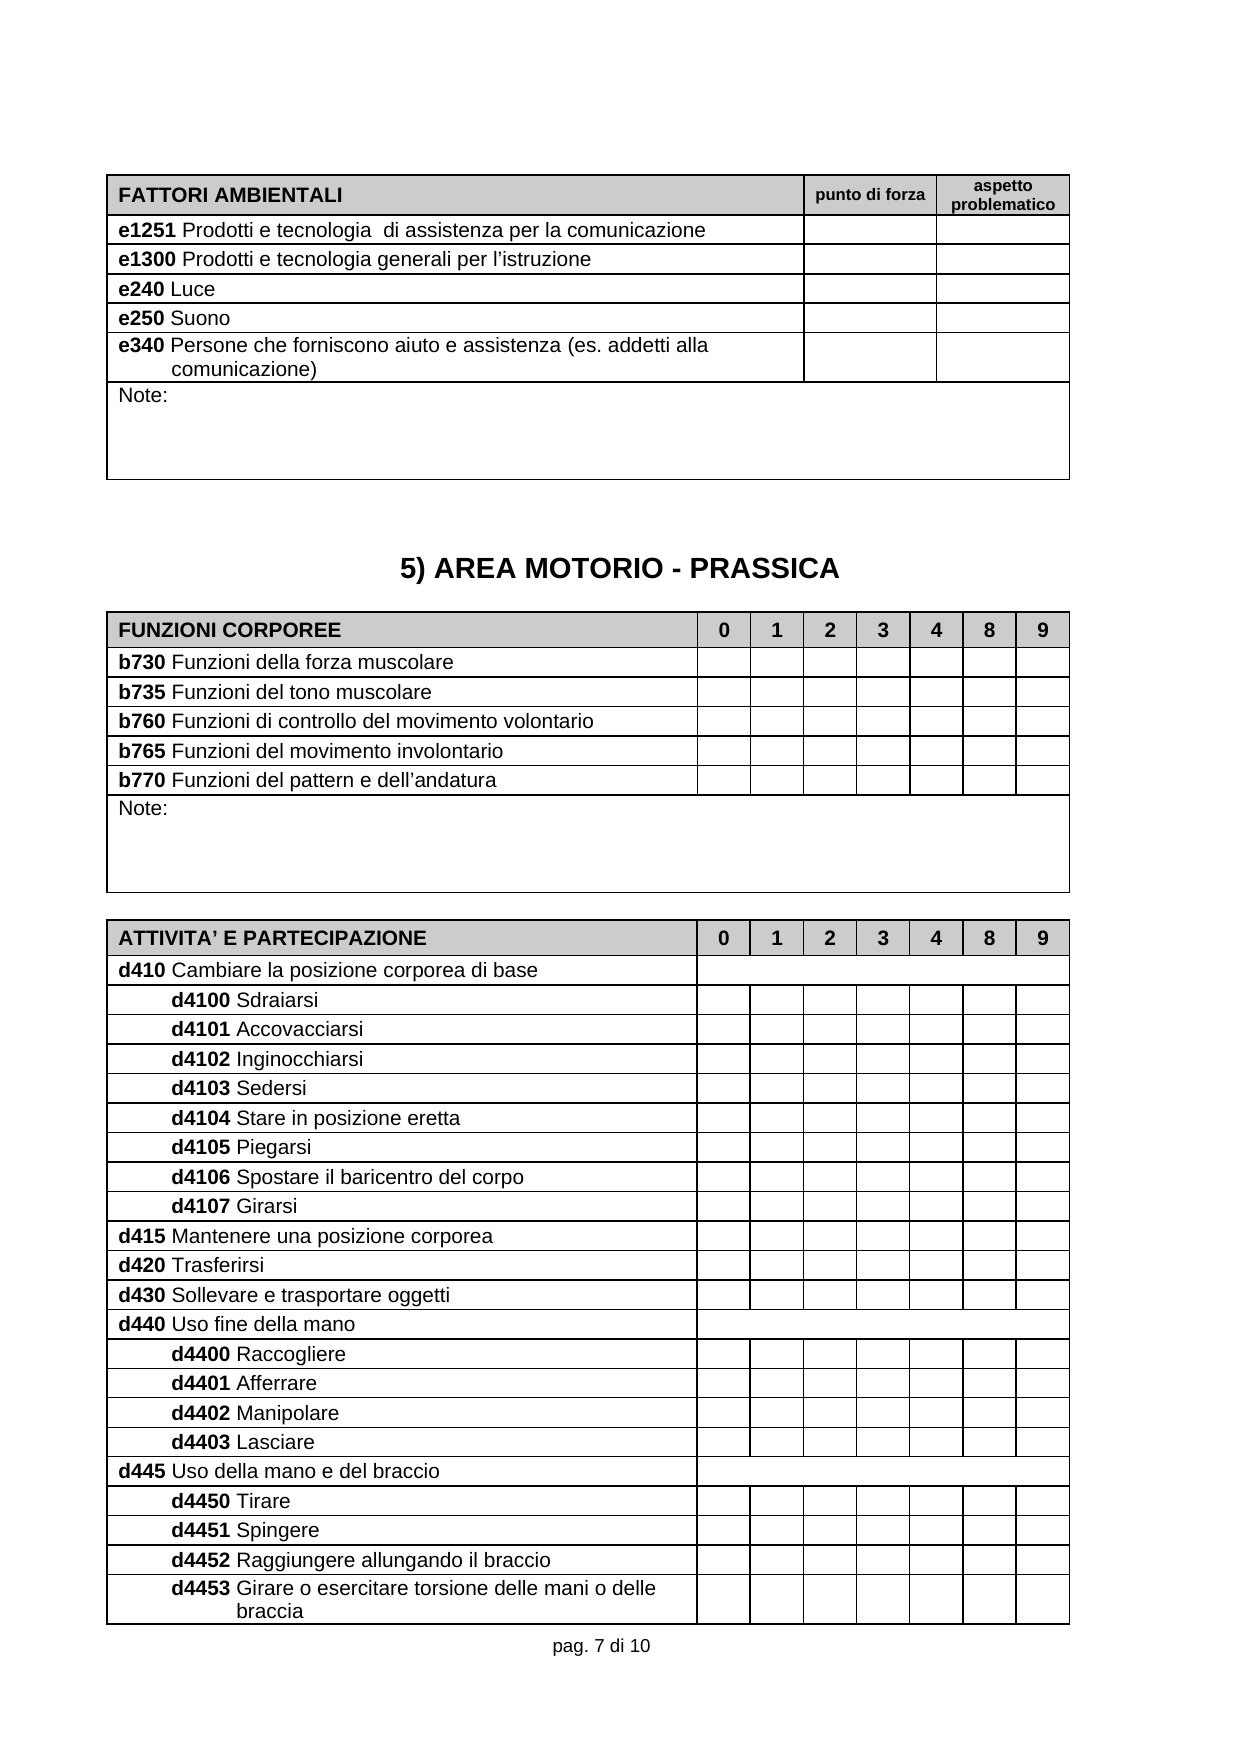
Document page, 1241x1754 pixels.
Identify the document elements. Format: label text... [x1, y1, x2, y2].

table_cell [751, 1045, 803, 1073]
table_cell [698, 1133, 749, 1161]
table_cell [910, 1575, 962, 1623]
table_cell [698, 1516, 749, 1544]
table_cell [1017, 1546, 1069, 1574]
table_header 3 [857, 921, 909, 955]
table_cell [698, 1310, 1069, 1338]
table_cell [804, 1015, 856, 1043]
table_cell d445 Uso della mano e del braccio [108, 1457, 696, 1485]
table_cell [1017, 1428, 1069, 1456]
table_cell [1017, 1163, 1069, 1191]
table_cell [1017, 1104, 1069, 1132]
table_header 8 [964, 613, 1015, 647]
table_cell [911, 766, 962, 794]
table_cell [964, 766, 1015, 794]
table_cell [964, 1398, 1015, 1426]
table_cell d4403 Lasciare [108, 1428, 696, 1456]
table_cell [698, 1487, 749, 1515]
table_cell [964, 1074, 1015, 1102]
table_cell [804, 678, 856, 706]
table_cell [698, 1163, 749, 1191]
table_cell [937, 275, 1069, 302]
table_header 1 [751, 921, 803, 955]
table_cell [964, 1192, 1015, 1220]
table_cell [857, 1074, 909, 1102]
table_cell [751, 1251, 803, 1279]
table_cell [698, 1104, 749, 1132]
table_cell [910, 1516, 962, 1544]
table_header 2 [804, 921, 856, 955]
table_cell [937, 333, 1069, 381]
table_cell [698, 1251, 749, 1279]
table_cell [805, 304, 936, 332]
table_cell d420 Trasferirsi [108, 1251, 696, 1279]
table_cell [1017, 1192, 1069, 1220]
table_cell [857, 1015, 909, 1043]
table_cell e340 Persone che forniscono aiuto e assistenza (es. addetti alla comunicazione) [108, 333, 803, 381]
table_cell [698, 1575, 749, 1623]
table_cell [911, 678, 962, 706]
table_cell [1017, 1575, 1069, 1623]
table_cell [751, 1487, 803, 1515]
table_cell [910, 1251, 962, 1279]
table_cell [751, 678, 803, 706]
table_cell [857, 1133, 909, 1161]
table_cell [751, 1281, 803, 1308]
table_cell [804, 766, 856, 794]
table_cell [910, 1074, 962, 1102]
table_header 3 [857, 613, 909, 647]
table_cell [910, 1340, 962, 1367]
table_cell [751, 1104, 803, 1132]
table_cell [805, 275, 936, 302]
table_cell [751, 1015, 803, 1043]
table_cell [857, 1163, 909, 1191]
table_cell [964, 1575, 1015, 1623]
table_cell [751, 1516, 803, 1544]
table_cell [1017, 986, 1069, 1014]
table_cell [964, 648, 1015, 676]
table_cell [857, 986, 909, 1014]
table_cell [698, 1281, 749, 1308]
text 5) AREA MOTORIO - PRASSICA [118, 551, 1122, 585]
table_cell [857, 1575, 909, 1623]
table_cell [910, 1163, 962, 1191]
table_cell [937, 304, 1069, 332]
table_cell [964, 1133, 1015, 1161]
table_cell [698, 1192, 749, 1220]
table_cell [698, 1398, 749, 1426]
table_cell [857, 1251, 909, 1279]
table_cell d440 Uso fine della mano [108, 1310, 696, 1338]
table_cell b760 Funzioni di controllo del movimento volontario [108, 707, 697, 735]
table_cell [751, 1546, 803, 1574]
table_cell [804, 1516, 856, 1544]
table_cell [857, 1281, 909, 1308]
table_cell d4402 Manipolare [108, 1398, 696, 1426]
table_header 9 [1017, 921, 1069, 955]
table_cell [805, 245, 936, 273]
table_cell [751, 1163, 803, 1191]
table_cell [937, 245, 1069, 273]
table_cell [964, 1369, 1015, 1397]
table_cell [751, 1222, 803, 1249]
table_cell [698, 648, 750, 676]
table_cell d4106 Spostare il baricentro del corpo [108, 1163, 696, 1191]
table_cell d4101 Accovacciarsi [108, 1015, 696, 1043]
table_cell [1017, 1369, 1069, 1397]
table_cell Note: [108, 796, 1069, 891]
table_cell [804, 1281, 856, 1308]
table_cell [910, 1192, 962, 1220]
table_cell [857, 1192, 909, 1220]
table_cell [857, 1340, 909, 1367]
table_cell [964, 1222, 1015, 1249]
table_cell [698, 1457, 1069, 1485]
table_header 0 [698, 613, 750, 647]
table_header 9 [1017, 613, 1069, 647]
table_cell e240 Luce [108, 275, 803, 302]
table_cell [911, 707, 962, 735]
table_cell [1017, 1015, 1069, 1043]
table_header FATTORI AMBIENTALI [108, 176, 803, 214]
table_cell [1017, 1045, 1069, 1073]
table_cell d4103 Sedersi [108, 1074, 696, 1102]
table_cell [910, 1104, 962, 1132]
table_cell [804, 1104, 856, 1132]
table_cell [1017, 737, 1069, 764]
table_cell d4451 Spingere [108, 1516, 696, 1544]
table_cell [857, 1516, 909, 1544]
table_cell d415 Mantenere una posizione corporea [108, 1222, 696, 1249]
table_cell [910, 1133, 962, 1161]
table_cell e250 Suono [108, 304, 803, 332]
table_header 4 [911, 613, 962, 647]
table_cell [857, 737, 909, 764]
table_cell [1017, 1222, 1069, 1249]
table_cell [964, 1281, 1015, 1308]
table_cell [805, 216, 936, 243]
table_cell [910, 1015, 962, 1043]
table_cell [751, 1575, 803, 1623]
table_cell [751, 648, 803, 676]
table_cell [857, 766, 909, 794]
table_cell [964, 1487, 1015, 1515]
table_cell [698, 1546, 749, 1574]
table_cell [1017, 1281, 1069, 1308]
table_cell d4453 Girare o esercitare torsione delle mani o delle braccia [108, 1575, 696, 1623]
table_cell b765 Funzioni del movimento involontario [108, 737, 697, 764]
table_cell d4102 Inginocchiarsi [108, 1045, 696, 1073]
table_cell [804, 1222, 856, 1249]
table_header 0 [698, 921, 749, 955]
table_cell b735 Funzioni del tono muscolare [108, 678, 697, 706]
table_cell [964, 1251, 1015, 1279]
table_cell [1017, 1251, 1069, 1279]
table_cell [1017, 1398, 1069, 1426]
table_cell [804, 707, 856, 735]
table_cell [804, 1192, 856, 1220]
table_cell [857, 1428, 909, 1456]
table_cell [964, 1340, 1015, 1367]
table_cell [804, 737, 856, 764]
table_cell [964, 707, 1015, 735]
table_cell [751, 1398, 803, 1426]
table_cell [804, 1251, 856, 1279]
table_cell [964, 1104, 1015, 1132]
table_cell [751, 707, 803, 735]
table_cell e1251 Prodotti e tecnologia di assistenza per la comunicazione [108, 216, 803, 243]
table_cell [1017, 648, 1069, 676]
table_cell [698, 1340, 749, 1367]
table_cell [804, 1340, 856, 1367]
table_cell [910, 1045, 962, 1073]
table_cell [804, 1487, 856, 1515]
table_cell d4450 Tirare [108, 1487, 696, 1515]
table_cell [698, 956, 1069, 984]
table_cell [964, 1015, 1015, 1043]
table_cell [751, 1074, 803, 1102]
table_cell [698, 1074, 749, 1102]
table_header 8 [964, 921, 1015, 955]
table_cell [751, 1340, 803, 1367]
table_cell [751, 1369, 803, 1397]
table_cell [1017, 1133, 1069, 1161]
table_cell [857, 1398, 909, 1426]
table_cell [910, 1369, 962, 1397]
table_cell d4104 Stare in posizione eretta [108, 1104, 696, 1132]
table_cell [857, 707, 909, 735]
table_cell [964, 1045, 1015, 1073]
table_cell [1017, 1487, 1069, 1515]
table_cell [964, 1516, 1015, 1544]
table_cell d4400 Raccogliere [108, 1340, 696, 1367]
table_cell [804, 1163, 856, 1191]
table_cell d4401 Afferrare [108, 1369, 696, 1397]
table_cell [804, 1369, 856, 1397]
table_cell [1017, 766, 1069, 794]
table_cell [698, 1369, 749, 1397]
table_header ATTIVITA’ E PARTECIPAZIONE [108, 921, 696, 955]
table_cell [698, 1015, 749, 1043]
table_cell [1017, 1074, 1069, 1102]
table_cell [751, 986, 803, 1014]
table_cell [804, 1045, 856, 1073]
table_cell [804, 1546, 856, 1574]
table_header aspetto problematico [937, 176, 1069, 214]
table_cell [964, 737, 1015, 764]
table_cell [964, 1163, 1015, 1191]
table_cell [804, 986, 856, 1014]
table_cell [910, 1281, 962, 1308]
table_cell [751, 1428, 803, 1456]
table_header 1 [751, 613, 803, 647]
table_cell [698, 707, 750, 735]
table_cell [857, 1546, 909, 1574]
table_cell [698, 766, 750, 794]
table_cell [964, 986, 1015, 1014]
table_header punto di forza [805, 176, 936, 214]
table_cell [964, 1428, 1015, 1456]
table_cell [1017, 678, 1069, 706]
table_cell d4452 Raggiungere allungando il braccio [108, 1546, 696, 1574]
table_cell [804, 1074, 856, 1102]
table_cell d4107 Girarsi [108, 1192, 696, 1220]
table_cell [857, 1369, 909, 1397]
table_cell [911, 737, 962, 764]
table_cell [1017, 707, 1069, 735]
table_cell [910, 1546, 962, 1574]
table_cell [751, 737, 803, 764]
table_cell [804, 1428, 856, 1456]
table_cell [1017, 1516, 1069, 1544]
table_header 2 [804, 613, 856, 647]
table_cell d4100 Sdraiarsi [108, 986, 696, 1014]
table_cell [937, 216, 1069, 243]
table_header FUNZIONI CORPOREE [108, 613, 697, 647]
table_cell b770 Funzioni del pattern e dell’andatura [108, 766, 697, 794]
table_cell [910, 1428, 962, 1456]
table_cell [964, 1546, 1015, 1574]
table_cell [910, 1487, 962, 1515]
table_cell [857, 1104, 909, 1132]
table_cell [751, 766, 803, 794]
table_cell b730 Funzioni della forza muscolare [108, 648, 697, 676]
table_cell [698, 986, 749, 1014]
table_cell [751, 1133, 803, 1161]
table_cell d430 Sollevare e trasportare oggetti [108, 1281, 696, 1308]
table_cell [910, 1398, 962, 1426]
table_cell [804, 648, 856, 676]
table_cell [857, 648, 909, 676]
table_cell [698, 678, 750, 706]
table_cell [857, 678, 909, 706]
table_cell [910, 1222, 962, 1249]
table_cell [910, 986, 962, 1014]
table_cell [857, 1222, 909, 1249]
table_cell [857, 1045, 909, 1073]
table_cell [804, 1398, 856, 1426]
table_cell [804, 1133, 856, 1161]
table_cell [857, 1487, 909, 1515]
table_cell [698, 1045, 749, 1073]
table_cell [698, 737, 750, 764]
table_cell e1300 Prodotti e tecnologia generali per l’istruzione [108, 245, 803, 273]
table_cell Note: [108, 383, 1069, 479]
table_cell d410 Cambiare la posizione corporea di base [108, 956, 696, 984]
table_header 4 [910, 921, 962, 955]
table_cell [804, 1575, 856, 1623]
table_cell [911, 648, 962, 676]
table_cell [751, 1192, 803, 1220]
table_cell [805, 333, 936, 381]
table_cell [698, 1428, 749, 1456]
table_cell [1017, 1340, 1069, 1367]
table_cell [964, 678, 1015, 706]
table_cell d4105 Piegarsi [108, 1133, 696, 1161]
table_cell [698, 1222, 749, 1249]
